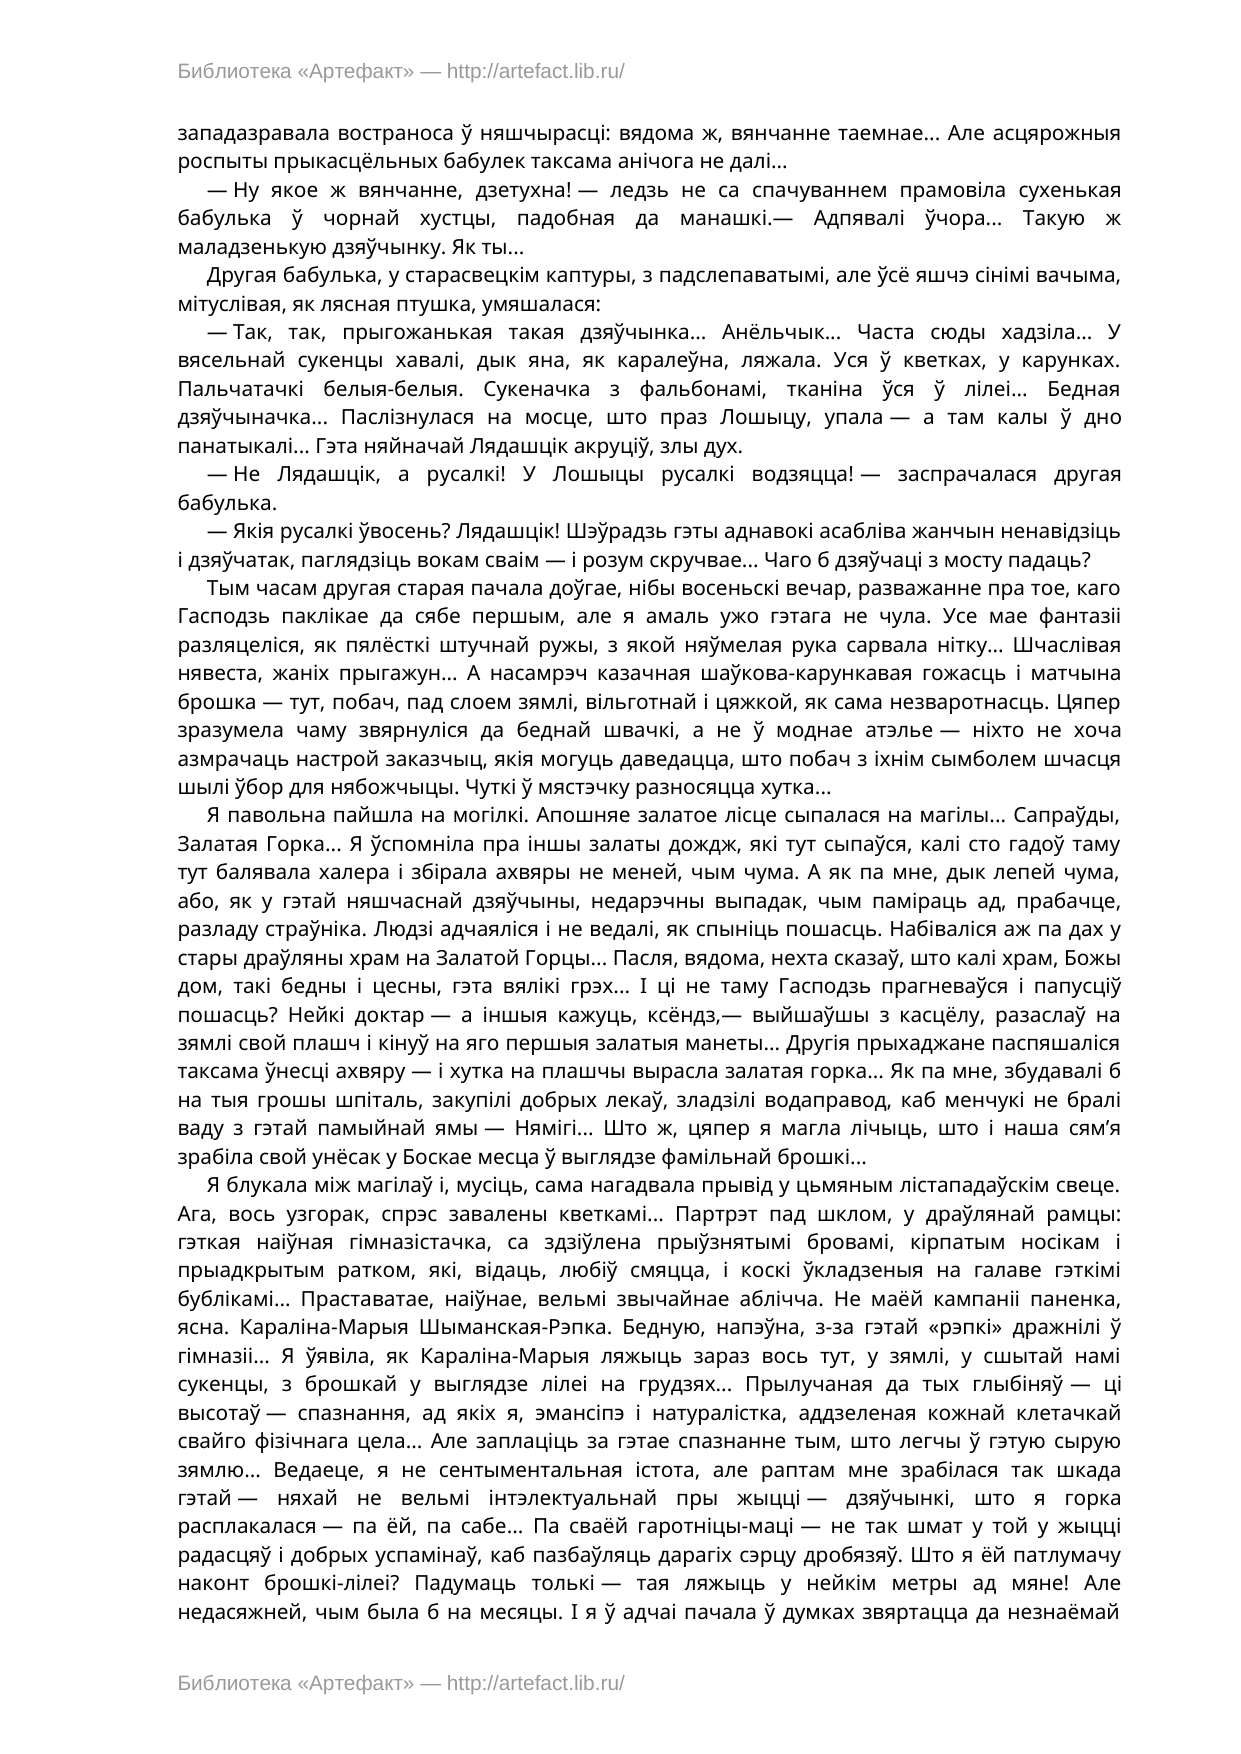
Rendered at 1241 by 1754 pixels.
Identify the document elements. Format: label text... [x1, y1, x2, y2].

text — Не Лядашцік, а русалкі! У Лошыцы русалкі водзяцца! — заспрачалася другая бабулька. [177, 459, 1122, 516]
text — Ну якое ж вянчанне, дзетухна! — ледзь не са спачуваннем прамовіла сухенькая бабулька ў чорнай хустцы, падобная да манашкі.— Адпявалі ўчора... Такую ж маладзенькую дзяўчынку. Як ты... [177, 175, 1122, 260]
text Я павольна пайшла на могілкі. Апошняе залатое лісце сыпалася на магілы... Сапраўды, Залатая Горка... Я ўспомніла пра іншы залаты дождж, які тут сыпаўся, калі сто гадоў таму тут балявала халера і збірала ахвяры не меней, чым чума. А як па мне, дык лепей чума, або, як у гэтай няшчаснай дзяўчыны, недарэчны выпадак, чым паміраць ад, прабачце, разладу страўніка. Людзі адчаяліся і не ведалі, як спыніць пошасць. Набіваліся аж па дах у стары драўляны храм на Залатой Горцы... Пасля, вядома, нехта сказаў, што калі храм, Божы дом, такі бедны і цесны, гэта вялікі грэх... І ці не таму Гасподзь прагневаўся і папусціў пошасць? Нейкі доктар — а іншыя кажуць, ксёндз,— выйшаўшы з касцёлу, разаслаў на зямлі свой плашч і кінуў на яго першыя залатыя манеты... Другія прыхаджане паспяшаліся таксама ўнесці ахвяру — і хутка на плашчы вырасла залатая горка... Як па мне, збудавалі б на тыя грошы шпіталь, закупілі добрых лекаў, зладзілі водаправод, каб менчукі не бралі ваду з гэтай памыйнай ямы — Нямігі... Што ж, цяпер я магла лічыць, што і наша сям’я зрабіла свой унёсак у Боскае месца ў выглядзе фамільнай брошкі... [177, 801, 1122, 1170]
text — Так, так, прыгожанькая такая дзяўчынка... Анёльчык... Часта сюды хадзіла... У вясельнай сукенцы хавалі, дык яна, як каралеўна, ляжала. Уся ў кветках, у карунках. Пальчатачкі белыя-белыя. Сукеначка з фальбонамі, тканіна ўся ў лілеі... Бедная дзяўчыначка... Паслізнулася на мосце, што праз Лошыцу, упала — а там калы ў дно панатыкалі... Гэта няйначай Лядашцік акруціў, злы дух. [177, 317, 1122, 459]
text Другая бабулька, у старасвецкім каптуры, з падслепаватымі, але ўсё яшчэ сінімі вачыма, мітуслівая, як лясная птушка, умяшалася: [177, 260, 1122, 317]
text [177, 118, 1122, 175]
text — Якія русалкі ўвосень? Лядашцік! Шэўрадзь гэты аднавокі асабліва жанчын ненавідзіць і дзяўчатак, паглядзіць вокам сваім — і розум скручвае... Чаго б дзяўчаці з мосту падаць? [177, 516, 1122, 573]
text Тым часам другая старая пачала доўгае, нібы восеньскі вечар, разважанне пра тое, каго Гасподзь паклікае да сябе першым, але я амаль ужо гэтага не чула. Усе мае фантазіі разляцеліся, як пялёсткі штучнай ружы, з якой няўмелая рука сарвала нітку... Шчаслівая нявеста, жаніх прыгажун... А насамрэч казачная шаўкова-карункавая гожасць і матчына брошка — тут, побач, пад слоем зямлі, вільготнай і цяжкой, як сама незваротнасць. Цяпер зразумела чаму звярнуліся да беднай швачкі, а не ў моднае атэлье — ніхто не хоча азмрачаць настрой заказчыц, якія могуць даведацца, што побач з іхнім сымболем шчасця шылі ўбор для нябожчыцы. Чуткі ў мястэчку разносяцца хутка... [177, 573, 1122, 801]
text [177, 1170, 1122, 1625]
